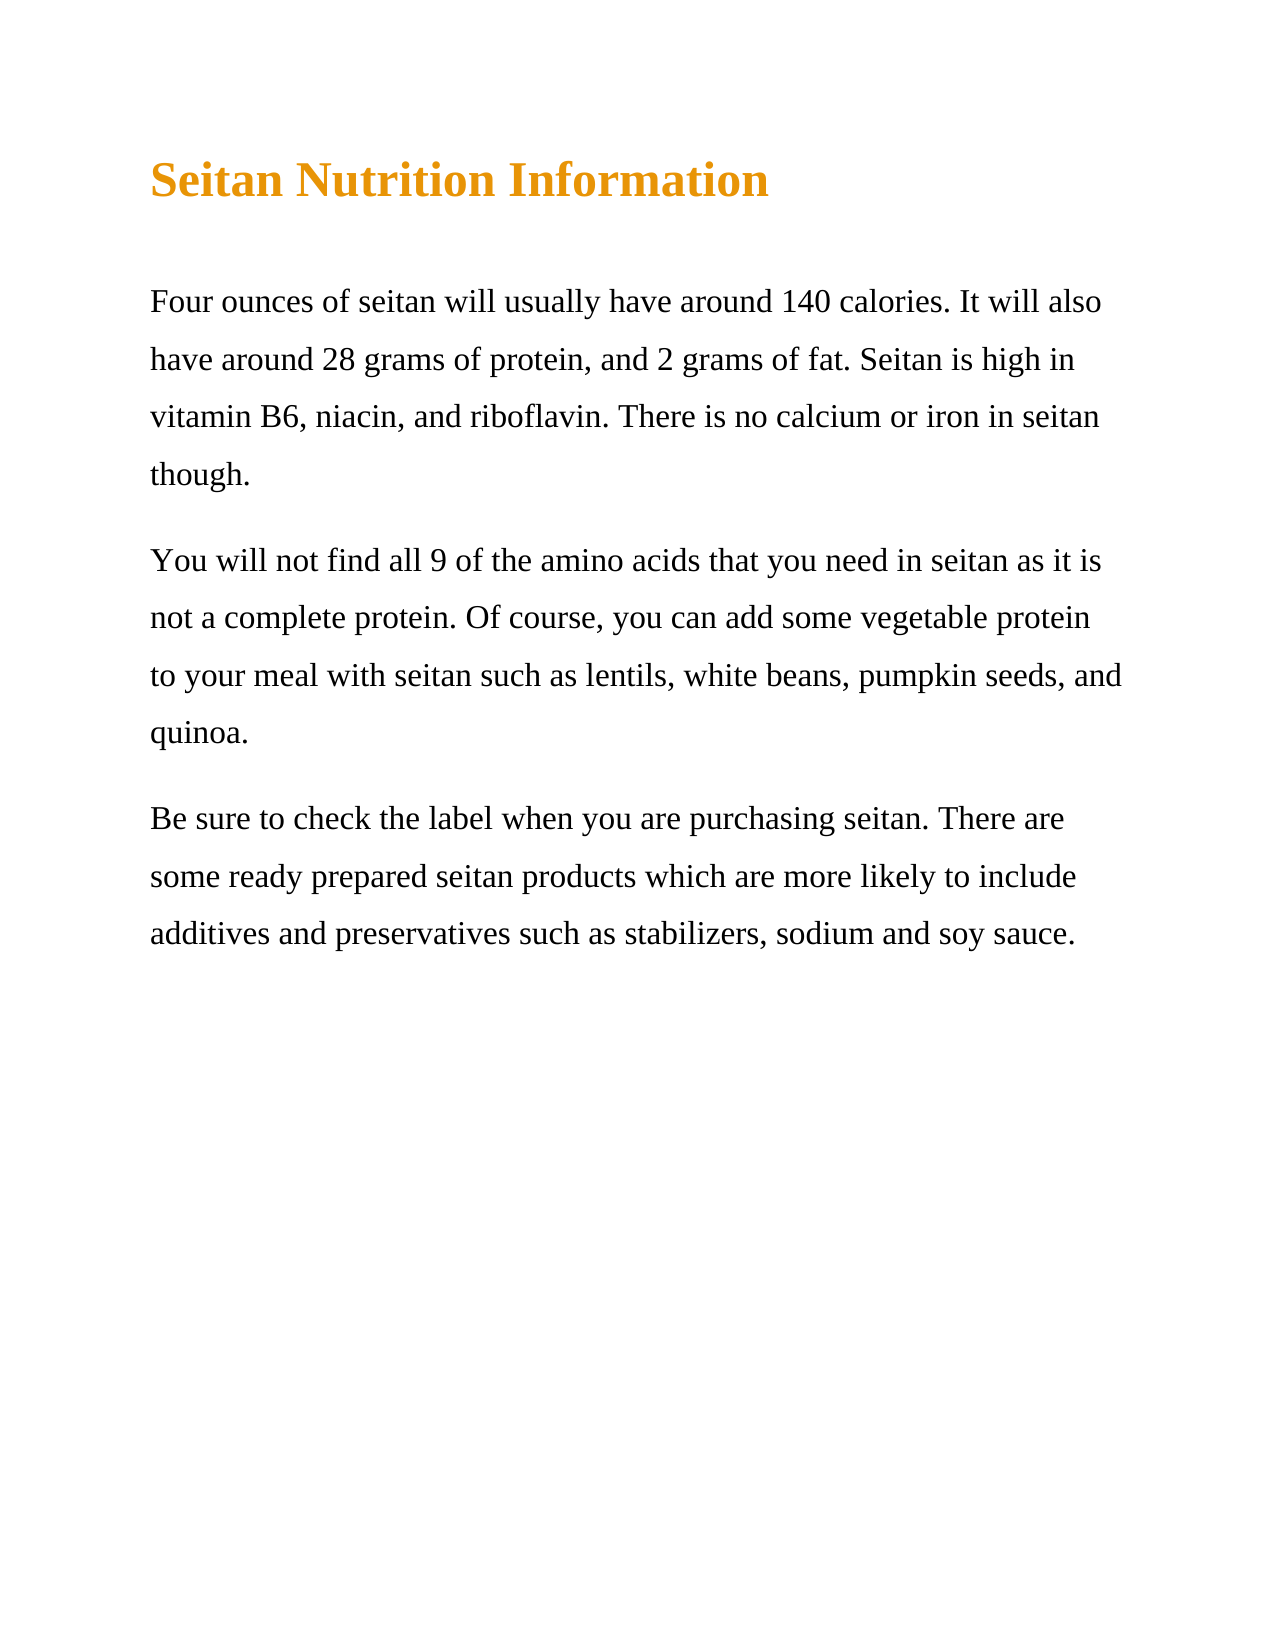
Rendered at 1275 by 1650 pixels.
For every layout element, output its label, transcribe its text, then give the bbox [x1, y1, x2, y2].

text Be sure to check the label when you are purchasing seitan. There are some ready prepared seitan products which are more likely to include additives and preservatives such as stabilizers, sodium and soy sauce. [150, 798, 1125, 952]
text You will not find all 9 of the amino acids that you need in seitan as it is not a complete protein. Of course, you can add some vegetable protein to your meal with seitan such as lentils, white beans, pumpkin seeds, and quinoa. [150, 540, 1125, 751]
subtitle Seitan Nutrition Information [150, 150, 1125, 207]
text Four ounces of seitan will usually have around 140 calories. It will also have around 28 grams of protein, and 2 grams of fat. Seitan is high in vitamin B6, niacin, and riboflavin. There is no calcium or iron in seitan though. [150, 281, 1125, 492]
